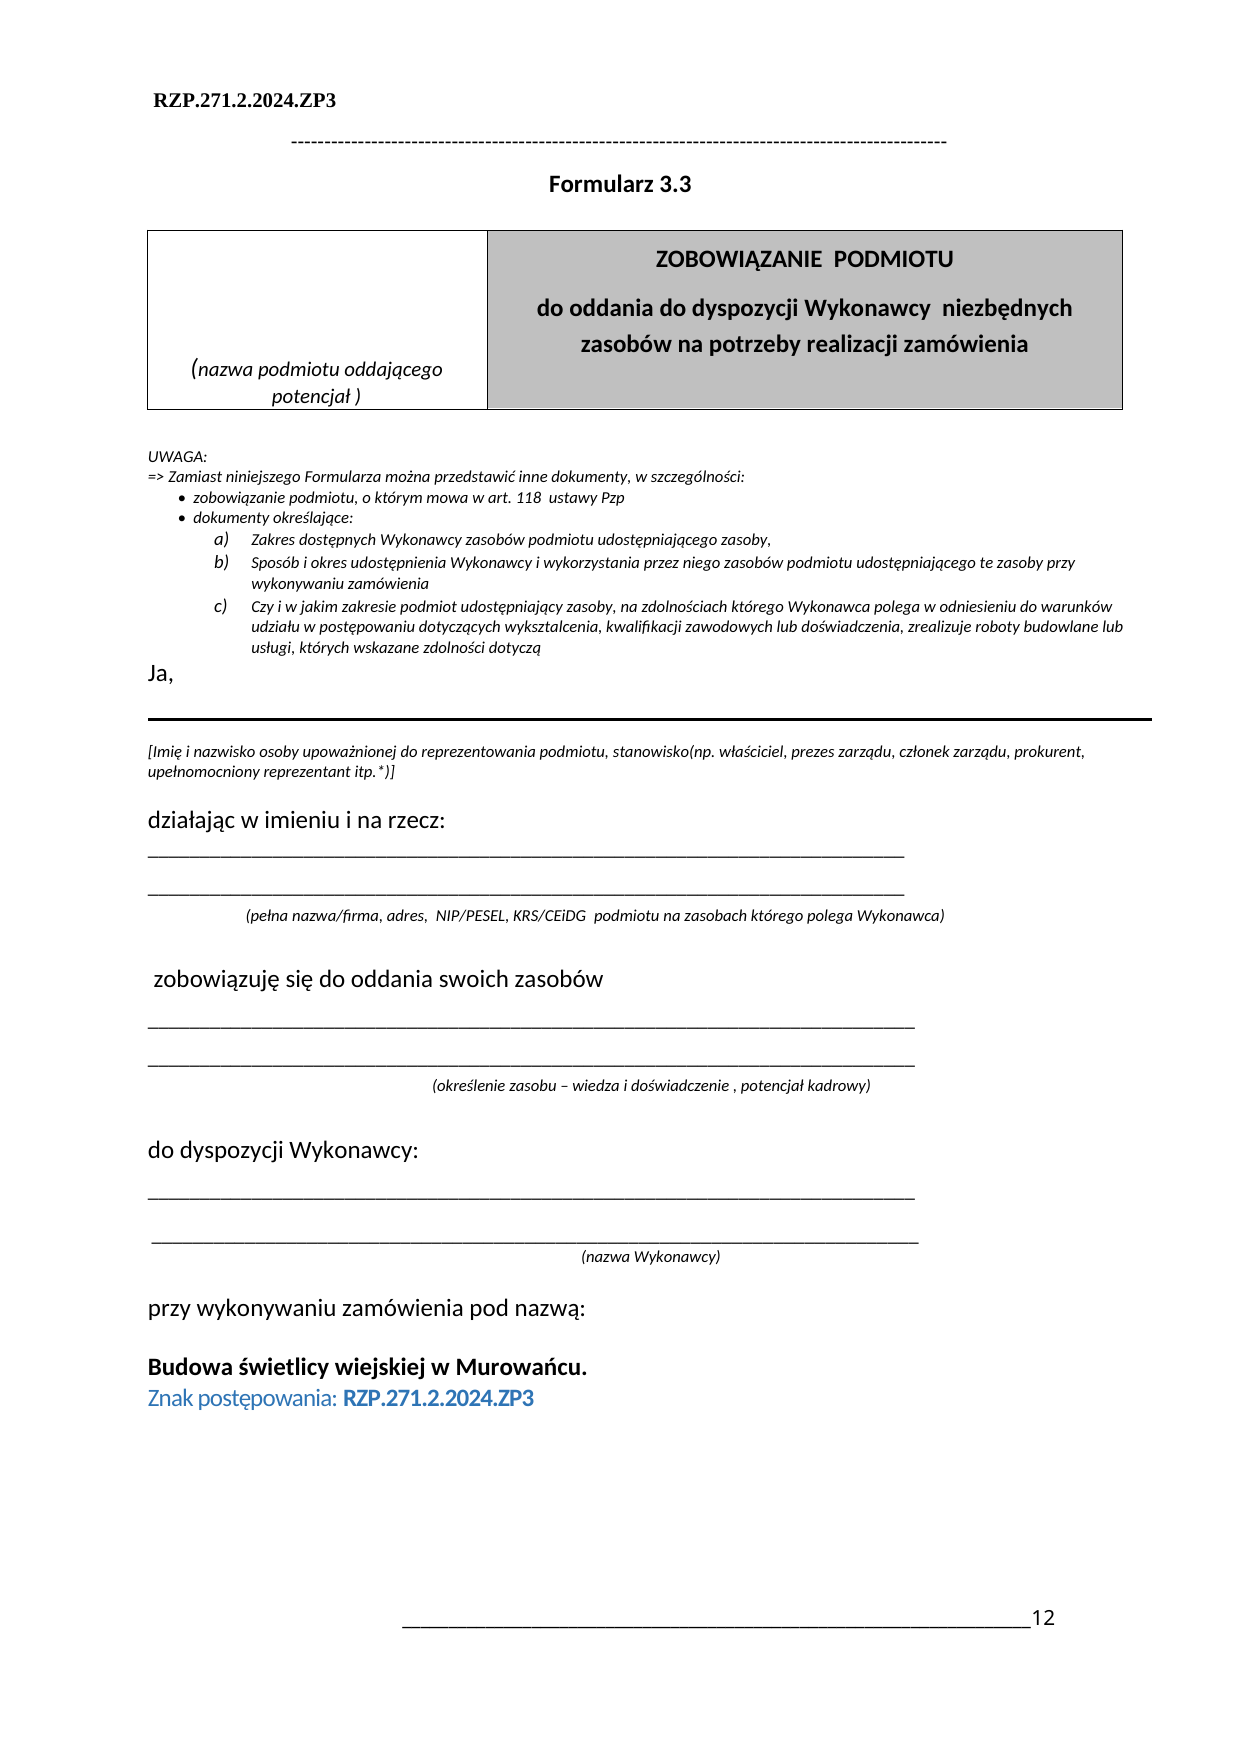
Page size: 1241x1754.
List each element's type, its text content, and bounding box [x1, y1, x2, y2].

table_header ZOBOWIĄZANIE PODMIOTU do oddania do dyspozycji Wykonawcy niezbędnych zasobów na potrzeby realizacji zamówienia [488, 231, 1122, 408]
list Czy i w jakim zakresie podmiot udostępniający zasoby, na zdolnościach którego Wykonawca polega w odniesieniu do warunków udziału w postępowaniu dotyczących wyksztalcenia, kwalifikacji zawodowych lub doświadczenia, zrealizuje roboty budowlane lub usługi, których wskazane zdolności dotyczą [214, 594, 1152, 657]
text Budowa świetlicy wiejskiej w Murowańcu. [148, 1351, 1086, 1382]
text _________________________________________________________________________ [148, 873, 1152, 898]
text Formularz 3.3 [148, 168, 1092, 199]
text przy wykonywaniu zamówienia pod nazwą: [148, 1292, 1152, 1322]
text • dokumenty określające: [177, 507, 1152, 528]
text (określenie zasobu – wiedza i doświadczenie , potencjał kadrowy) [148, 1076, 1152, 1096]
text => Zamiast niniejszego Formularza można przedstawić inne dokumenty, w szczególności: [148, 467, 1152, 487]
text __________________________________________________________________________ [148, 1177, 1152, 1202]
text • zobowiązanie podmiotu, o którym mowa w art. 118 ustawy Pzp [177, 487, 1152, 507]
table_header (nazwa podmiotu oddającego potencjał ) [148, 231, 487, 408]
text Znak postępowania: RZP.271.2.2024.ZP3 [148, 1382, 1092, 1412]
text (pełna nazwa/firma, adres, NIP/PESEL, KRS/CEiDG podmiotu na zasobach którego polega Wykonawca) [162, 905, 1152, 925]
text Ja, [148, 657, 1152, 688]
text do dyspozycji Wykonawcy: [148, 1134, 1152, 1164]
text __________________________________________________________________________ [148, 1221, 1152, 1246]
text (nazwa Wykonawcy) [148, 1246, 1152, 1267]
text __________________________________________________________________________ [148, 1006, 1152, 1031]
text zobowiązuję się do oddania swoich zasobów [148, 963, 1152, 993]
text UWAGA: [148, 446, 1152, 467]
text [Imię i nazwisko osoby upoważnionej do reprezentowania podmiotu, stanowisko(np. właściciel, prezes zarządu, członek zarządu, prokurent, upełnomocniony reprezentant itp.*)] [148, 741, 1152, 782]
list Zakres dostępnych Wykonawcy zasobów podmiotu udostępniającego zasoby, [214, 528, 1092, 551]
list Sposób i okres udostępnienia Wykonawcy i wykorzystania przez niego zasobów podmiotu udostępniającego te zasoby przy wykonywaniu zamówienia [214, 551, 1152, 594]
text działając w imieniu i na rzecz: _________________________________________________________________________ [148, 805, 1152, 861]
text __________________________________________________________________________ [148, 1044, 1152, 1069]
